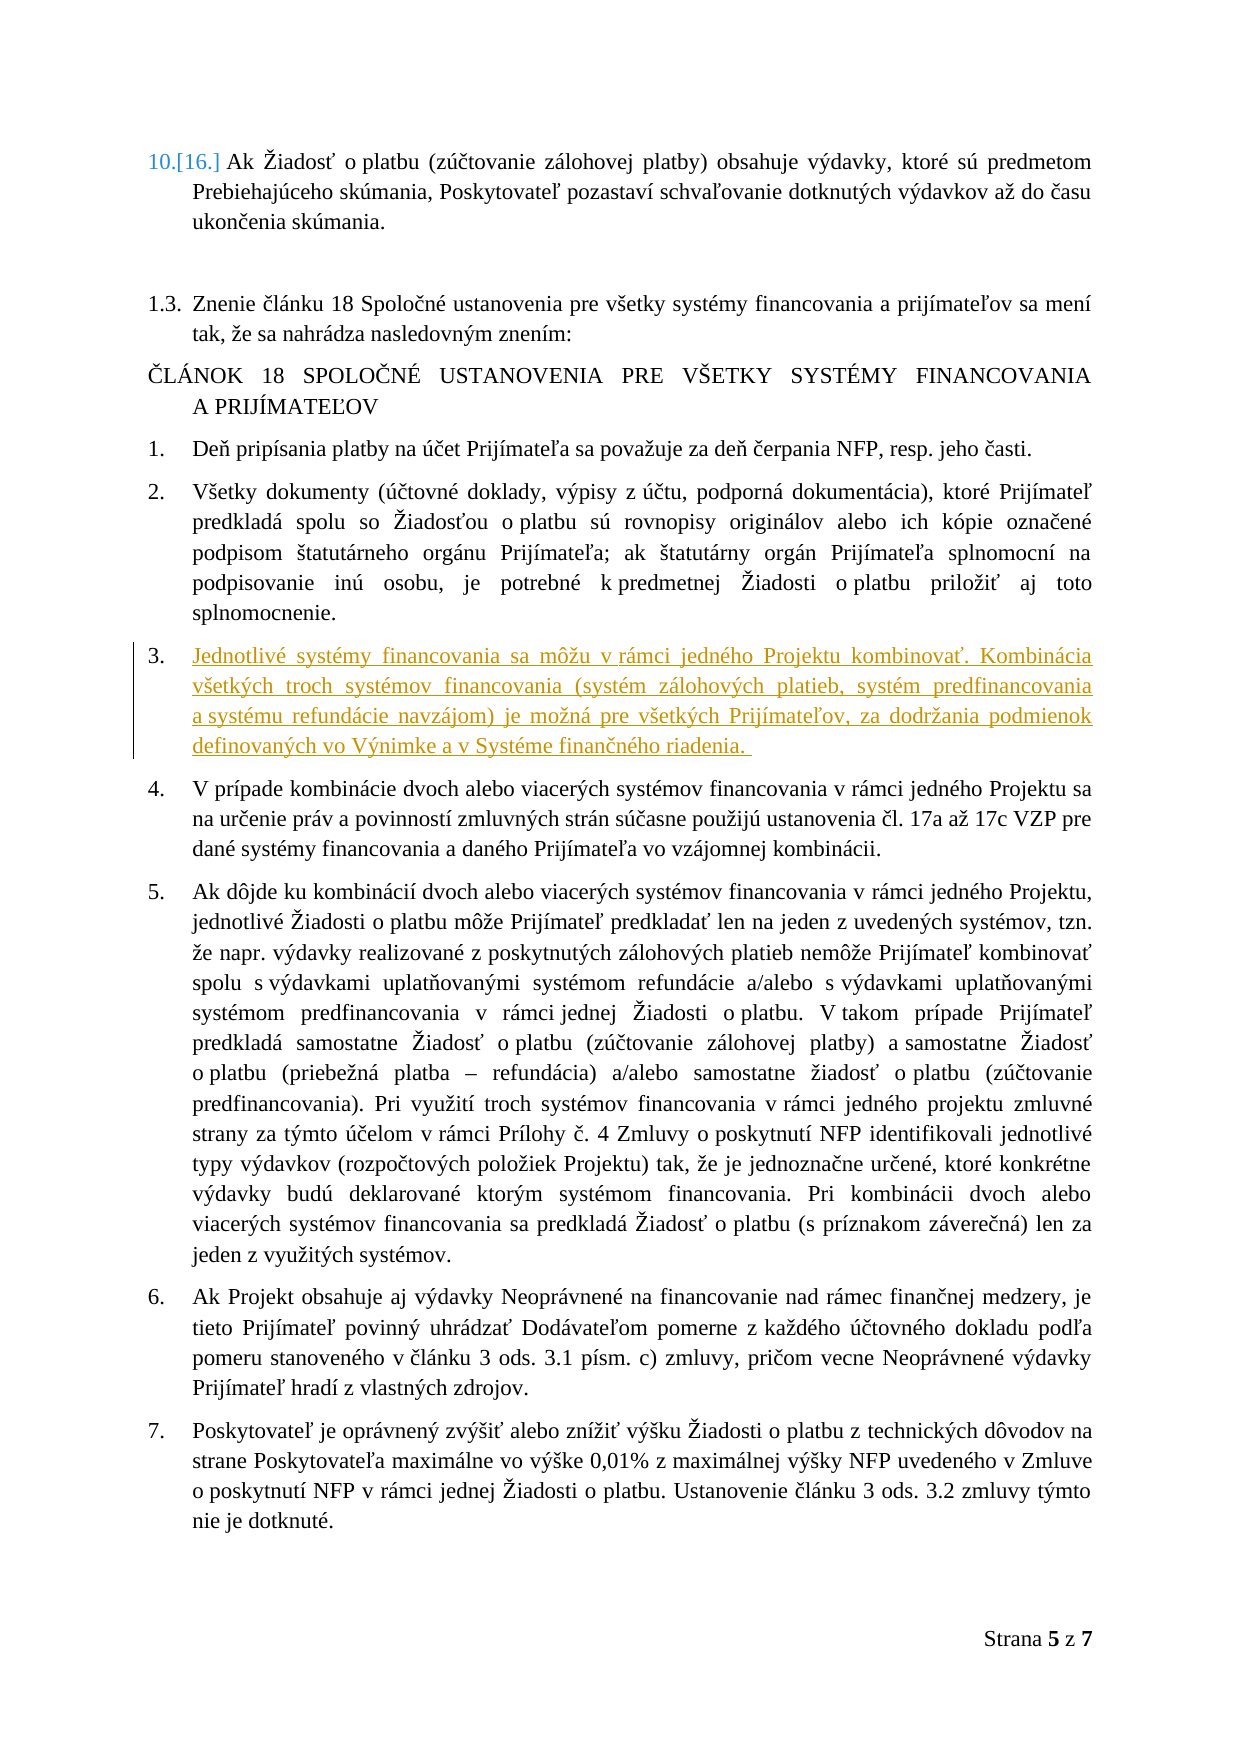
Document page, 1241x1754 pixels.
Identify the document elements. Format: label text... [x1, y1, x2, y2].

list Poskytovateľ je oprávnený zvýšiť alebo znížiť výšku Žiadosti o platbu z technických dôvodov na strane Poskytovateľa maximálne vo výške 0,01% z maximálnej výšky NFP uvedeného v Zmluve o poskytnutí NFP v rámci jednej Žiadosti o platbu. Ustanovenie článku 3 ods. 3.2 zmluvy týmto nie je dotknuté. [148, 1417, 1092, 1534]
list Znenie článku 18 Spoločné ustanovenia pre všetky systémy financovania a prijímateľov sa mení tak, že sa nahrádza nasledovným znením: [148, 290, 1092, 346]
text Článok 18 SPOLOČNÉ USTANOVENIA PRE VŠETKY SYSTÉMY FINANCOVANIA A PRIJÍMATEĽOV [148, 363, 1092, 419]
list Všetky dokumenty (účtovné doklady, výpisy z účtu, podporná dokumentácia), ktoré Prijímateľ predkladá spolu so Žiadosťou o platbu sú rovnopisy originálov alebo ich kópie označené podpisom štatutárneho orgánu Prijímateľa; ak štatutárny orgán Prijímateľa splnomocní na podpisovanie inú osobu, je potrebné k predmetnej Žiadosti o platbu priložiť aj toto splnomocnenie. [148, 478, 1092, 625]
list Ak Žiadosť o platbu (zúčtovanie zálohovej platby) obsahuje výdavky, ktoré sú predmetom Prebiehajúceho skúmania, Poskytovateľ pozastaví schvaľovanie dotknutých výdavkov až do času ukončenia skúmania. [148, 148, 1092, 234]
list Deň pripísania platby na účet Prijímateľa sa považuje za deň čerpania NFP, resp. jeho časti. [148, 436, 1092, 462]
list V prípade kombinácie dvoch alebo viacerých systémov financovania v rámci jedného Projektu sa na určenie práv a povinností zmluvných strán súčasne použijú ustanovenia čl. 17a až 17c VZP pre dané systémy financovania a daného Prijímateľa vo vzájomnej kombinácii. [148, 775, 1092, 862]
list Ak Projekt obsahuje aj výdavky Neoprávnené na financovanie nad rámec finančnej medzery, je tieto Prijímateľ povinný uhrádzať Dodávateľom pomerne z každého účtovného dokladu podľa pomeru stanoveného v článku 3 ods. 3.1 písm. c) zmluvy, pričom vecne Neoprávnené výdavky Prijímateľ hradí z vlastných zdrojov. [148, 1283, 1092, 1400]
list Ak dôjde ku kombinácií dvoch alebo viacerých systémov financovania v rámci jedného Projektu, jednotlivé Žiadosti o platbu môže Prijímateľ predkladať len na jeden z uvedených systémov, tzn. že napr. výdavky realizované z poskytnutých zálohových platieb nemôže Prijímateľ kombinovať spolu s výdavkami uplatňovanými systémom refundácie a/alebo s výdavkami uplatňovanými systémom predfinancovania v rámci jednej Žiadosti o platbu. V takom prípade Prijímateľ predkladá samostatne Žiadosť o platbu (zúčtovanie zálohovej platby) a samostatne Žiadosť o platbu (priebežná platba – refundácia) a/alebo samostatne žiadosť o platbu (zúčtovanie predfinancovania). Pri využití troch systémov financovania v rámci jedného projektu zmluvné strany za týmto účelom v rámci Prílohy č. 4 Zmluvy o poskytnutí NFP identifikovali jednotlivé typy výdavkov (rozpočtových položiek Projektu) tak, že je jednoznačne určené, ktoré konkrétne výdavky budú deklarované ktorým systémom financovania. Pri kombinácii dvoch alebo viacerých systémov financovania sa predkladá Žiadosť o platbu (s príznakom záverečná) len za jeden z využitých systémov. [148, 878, 1092, 1267]
